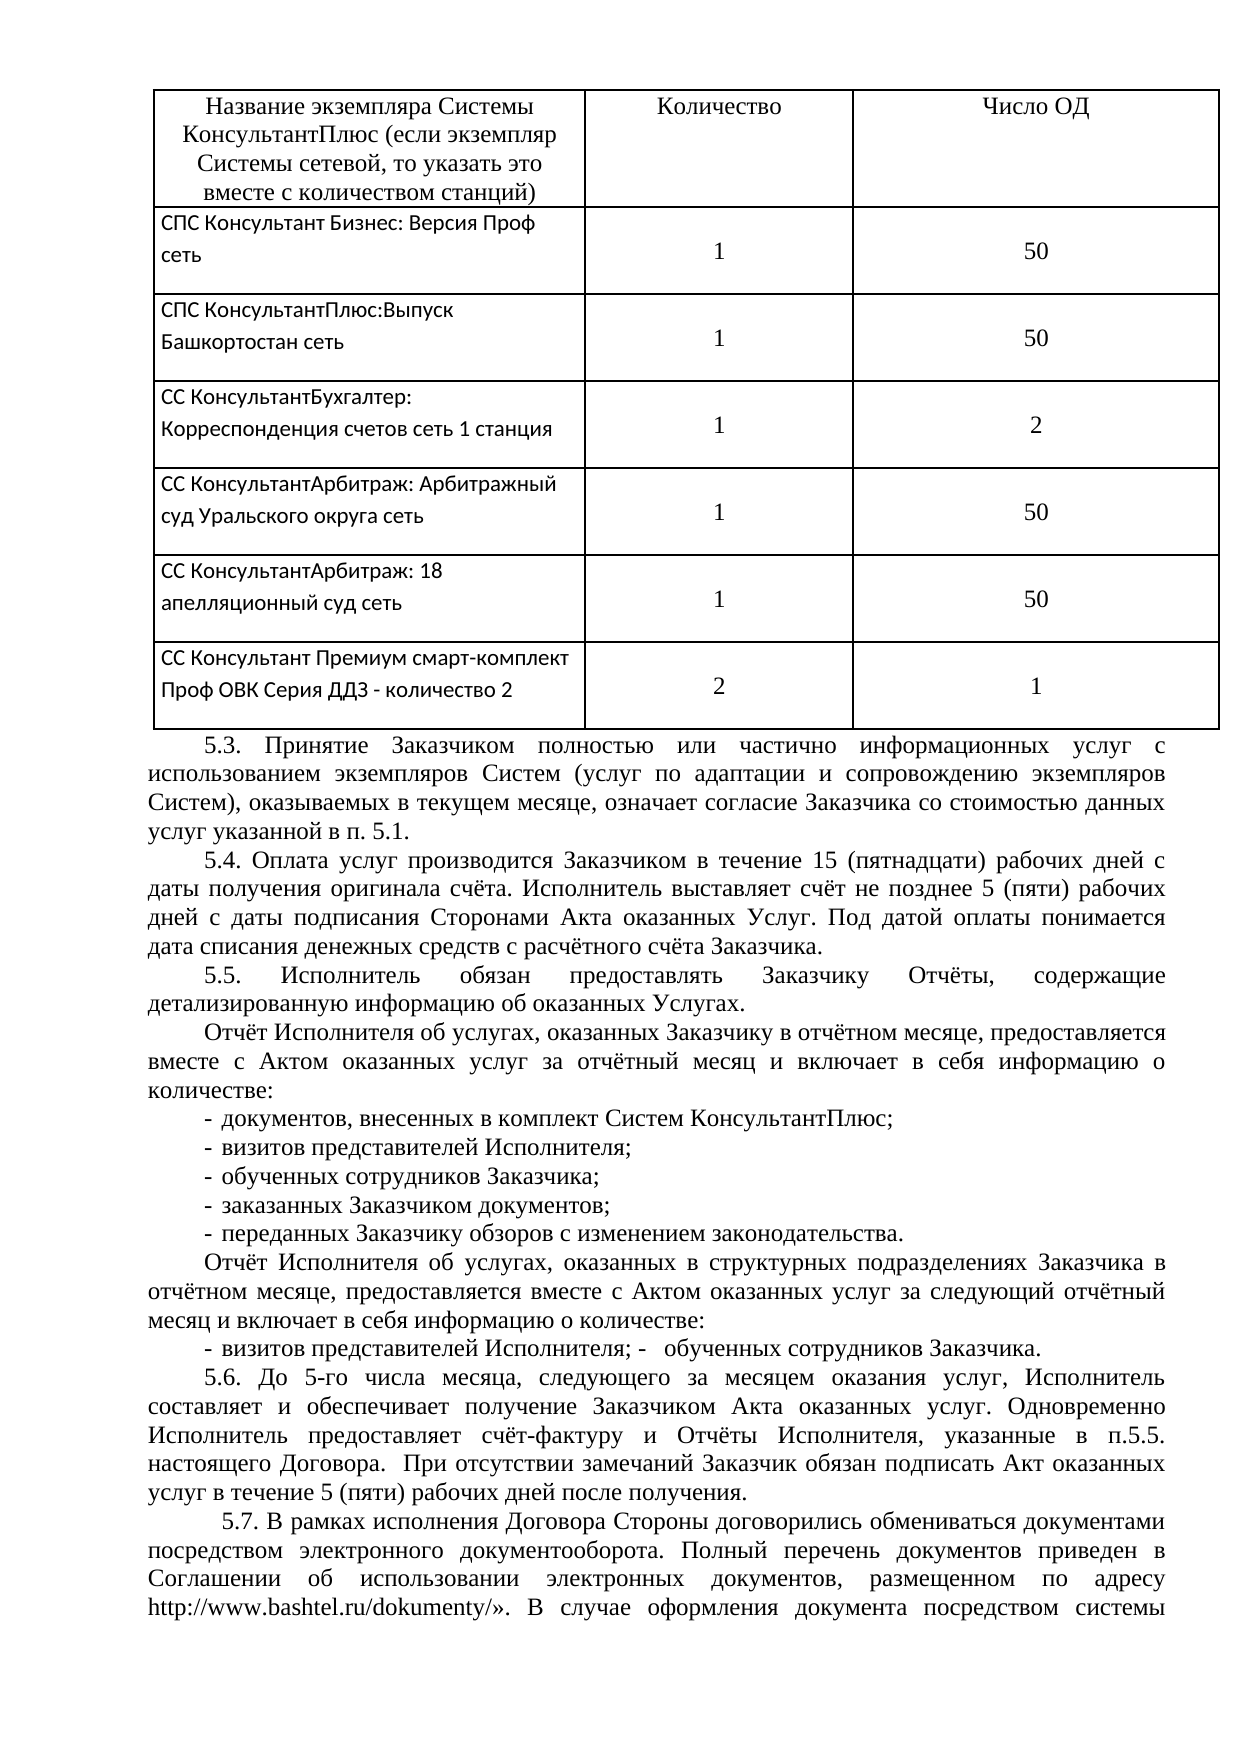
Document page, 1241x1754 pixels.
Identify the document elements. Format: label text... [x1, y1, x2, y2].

table_cell 50 [854, 295, 1218, 380]
text 5.4. Оплата услуг производится Заказчиком в течение 15 (пятнадцати) рабочих дней с даты получения оригинала счёта. Исполнитель выставляет счёт не позднее 5 (пяти) рабочих дней с даты подписания Сторонами Акта оказанных Услуг. Под датой оплаты понимается дата списания денежных средств с расчётного счёта Заказчика. [148, 845, 1167, 960]
table_cell 11 [586, 208, 852, 293]
table_header Название экземпляра Системы КонсультантПлюс (если экземпляр Системы сетевой, то указать это вместе с количеством станций) [155, 91, 584, 206]
table_cell СС КонсультантБухгалтер: Корреспонденция счетов сеть 1 станция [155, 382, 584, 467]
table_cell 50 [854, 556, 1218, 641]
table_cell 50 [854, 469, 1218, 554]
text Отчёт Исполнителя об услугах, оказанных Заказчику в отчётном месяце, предоставляется вместе с Актом оказанных услуг за отчётный месяц и включает в себя информацию о количестве: [148, 1017, 1167, 1103]
text - визитов представителей Исполнителя; - обученных сотрудников Заказчика. [148, 1333, 1167, 1362]
table_cell 1 [586, 469, 852, 554]
table_cell 1 [854, 643, 1218, 728]
table_cell СС КонсультантАрбитраж: Арбитражный суд Уральского округа сеть [155, 469, 584, 554]
table_header Количество [586, 91, 852, 206]
table_cell 2 [586, 643, 852, 728]
text Отчёт Исполнителя об услугах, оказанных в структурных подразделениях Заказчика в отчётном месяце, предоставляется вместе с Актом оказанных услуг за следующий отчётный месяц и включает в себя информацию о количестве: [148, 1247, 1167, 1333]
text 5.6. До 5-го числа месяца, следующего за месяцем оказания услуг, Исполнитель составляет и обеспечивает получение Заказчиком Акта оказанных услуг. Одновременно Исполнитель предоставляет счёт-фактуру и Отчёты Исполнителя, указанные в п.5.5. настоящего Договора. При отсутствии замечаний Заказчик обязан подписать Акт оказанных услуг в течение 5 (пяти) рабочих дней после получения. [148, 1362, 1167, 1506]
text - переданных Заказчику обзоров с изменением законодательства. [148, 1218, 1167, 1247]
text 5.3. Принятие Заказчиком полностью или частично информационных услуг с использованием экземпляров Систем (услуг по адаптации и сопровождению экземпляров Систем), оказываемых в текущем месяце, означает согласие Заказчика со стоимостью данных услуг указанной в п. 5.1. [148, 730, 1167, 845]
text - документов, внесенных в комплект Систем КонсультантПлюс; [148, 1103, 1167, 1132]
table_cell 11 [586, 382, 852, 467]
table_header Число ОД [854, 91, 1218, 206]
text - обученных сотрудников Заказчика; [148, 1161, 1167, 1190]
table_cell 1 [586, 556, 852, 641]
table_cell СПС Консультант Бизнес: Версия Проф сеть [155, 208, 584, 293]
table_cell СС Консультант Премиум смарт-комплект Проф ОВК Серия ДДЗ - количество 2 [155, 643, 584, 728]
text 5.5. Исполнитель обязан предоставлять Заказчику Отчёты, содержащие детализированную информацию об оказанных Услугах. [148, 960, 1167, 1017]
text - заказанных Заказчиком документов; [148, 1190, 1167, 1218]
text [148, 1506, 1167, 1621]
table_cell СС КонсультантАрбитраж: 18 апелляционный суд сеть [155, 556, 584, 641]
text - визитов представителей Исполнителя; [148, 1132, 1167, 1161]
table_cell СПС КонсультантПлюс:Выпуск Башкортостан сеть [155, 295, 584, 380]
table_cell 11 [586, 295, 852, 380]
table_cell 240212 [854, 382, 1218, 467]
table_cell 50 [854, 208, 1218, 293]
